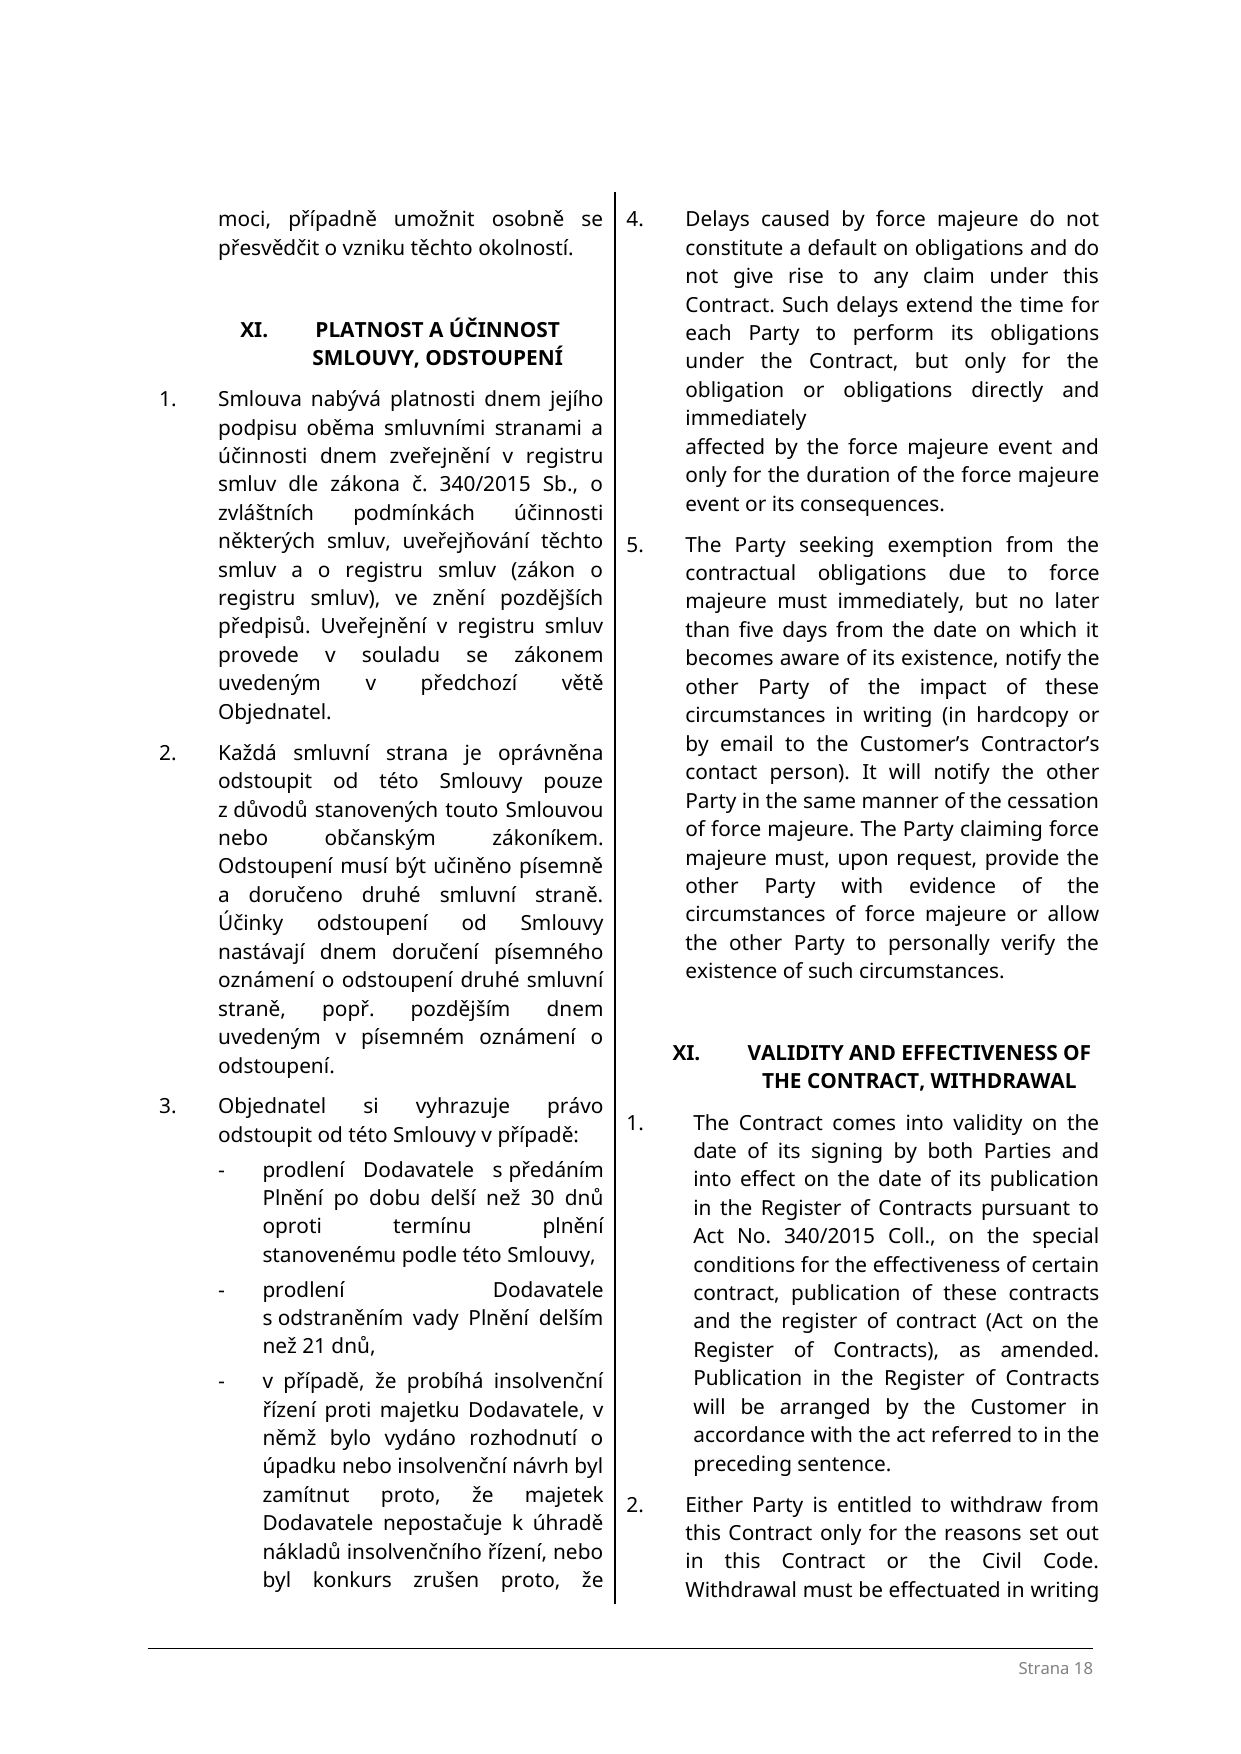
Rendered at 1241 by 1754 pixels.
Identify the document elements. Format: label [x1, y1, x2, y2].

table_header [148, 192, 614, 1603]
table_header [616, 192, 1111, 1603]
